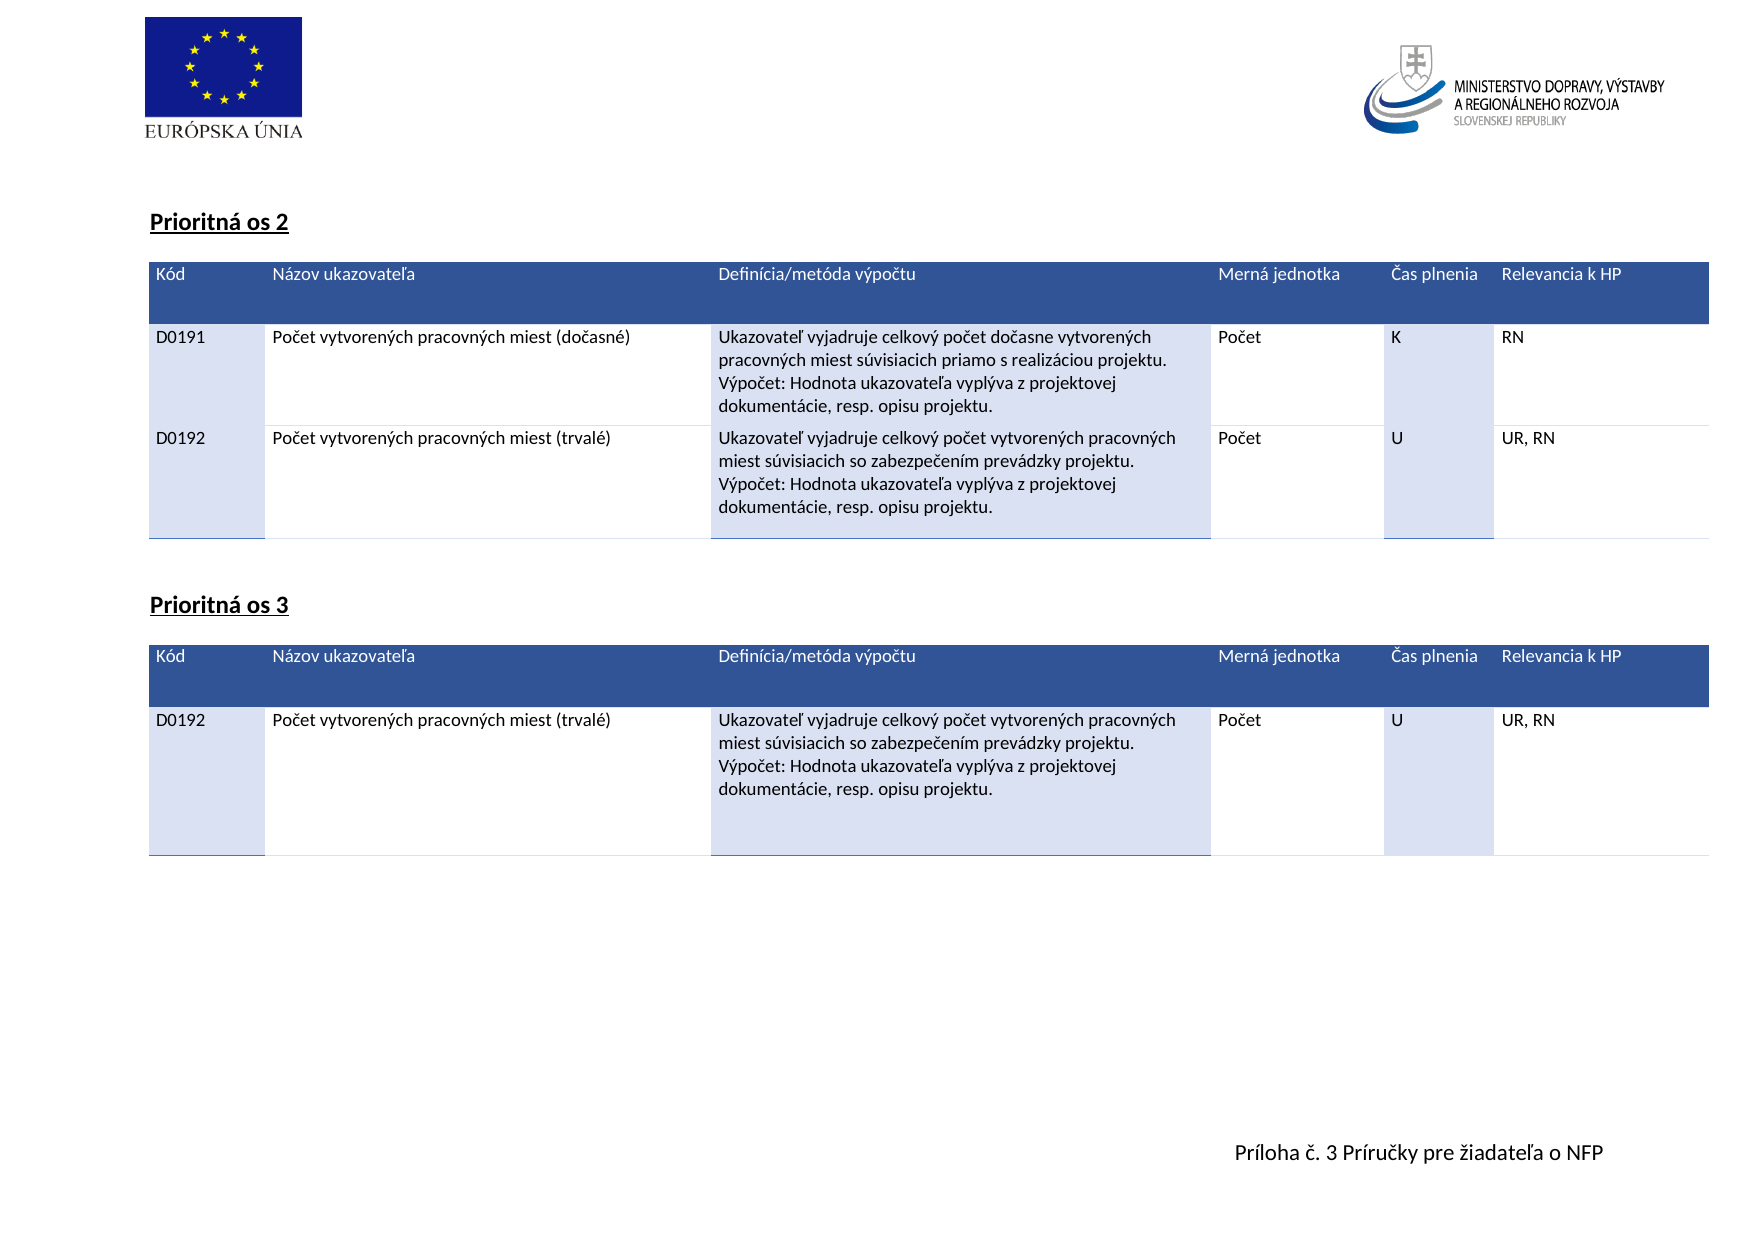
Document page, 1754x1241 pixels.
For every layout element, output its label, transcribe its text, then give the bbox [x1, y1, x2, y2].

table_cell U [1384, 426, 1494, 538]
text Prioritná os 3 [150, 589, 1604, 619]
table_header Čas plnenia [1384, 262, 1494, 324]
table_cell K [1384, 325, 1494, 425]
table_header Definícia/metóda výpočtu [711, 645, 1211, 707]
table_cell Ukazovateľ vyjadruje celkový počet dočasne vytvorených pracovných miest súvisiacich priamo s realizáciou projektu. Výpočet: Hodnota ukazovateľa vyplýva z projektovej dokumentácie, resp. opisu projektu. [711, 325, 1211, 425]
table_header Definícia/metóda výpočtu [711, 262, 1211, 324]
table_cell D0191 [149, 325, 265, 425]
table_header Merná jednotka [1211, 645, 1384, 707]
table_header Merná jednotka [1211, 262, 1384, 324]
table_header Relevancia k HP [1494, 262, 1709, 324]
text Prioritná os 2 [150, 206, 1604, 236]
table_cell Počet [1211, 325, 1384, 425]
table_cell UR, RN [1494, 426, 1709, 538]
table_header Čas plnenia [1384, 645, 1494, 707]
table_cell Ukazovateľ vyjadruje celkový počet vytvorených pracovných miest súvisiacich so zabezpečením prevádzky projektu. Výpočet: Hodnota ukazovateľa vyplýva z projektovej dokumentácie, resp. opisu projektu. [711, 708, 1211, 855]
table_header Kód [149, 645, 265, 707]
table_cell D0192 [149, 426, 265, 538]
table_cell UR, RN [1494, 708, 1709, 855]
table_header Kód [149, 262, 265, 324]
table_cell Počet [1211, 426, 1384, 538]
table_cell RN [1494, 325, 1709, 425]
table_cell Počet vytvorených pracovných miest (trvalé) [265, 708, 711, 855]
table_cell D0192 [149, 708, 265, 855]
picture [1355, 37, 1669, 146]
table_cell U [1384, 708, 1494, 855]
table_cell Počet vytvorených pracovných miest (dočasné) [265, 325, 711, 425]
picture [144, 17, 303, 138]
table_header Relevancia k HP [1494, 645, 1709, 707]
table_cell Ukazovateľ vyjadruje celkový počet vytvorených pracovných miest súvisiacich so zabezpečením prevádzky projektu. Výpočet: Hodnota ukazovateľa vyplýva z projektovej dokumentácie, resp. opisu projektu. [711, 426, 1211, 538]
table_header Názov ukazovateľa [265, 262, 711, 324]
table_cell Počet [1211, 708, 1384, 855]
table_header Názov ukazovateľa [265, 645, 711, 707]
table_cell Počet vytvorených pracovných miest (trvalé) [265, 426, 711, 538]
